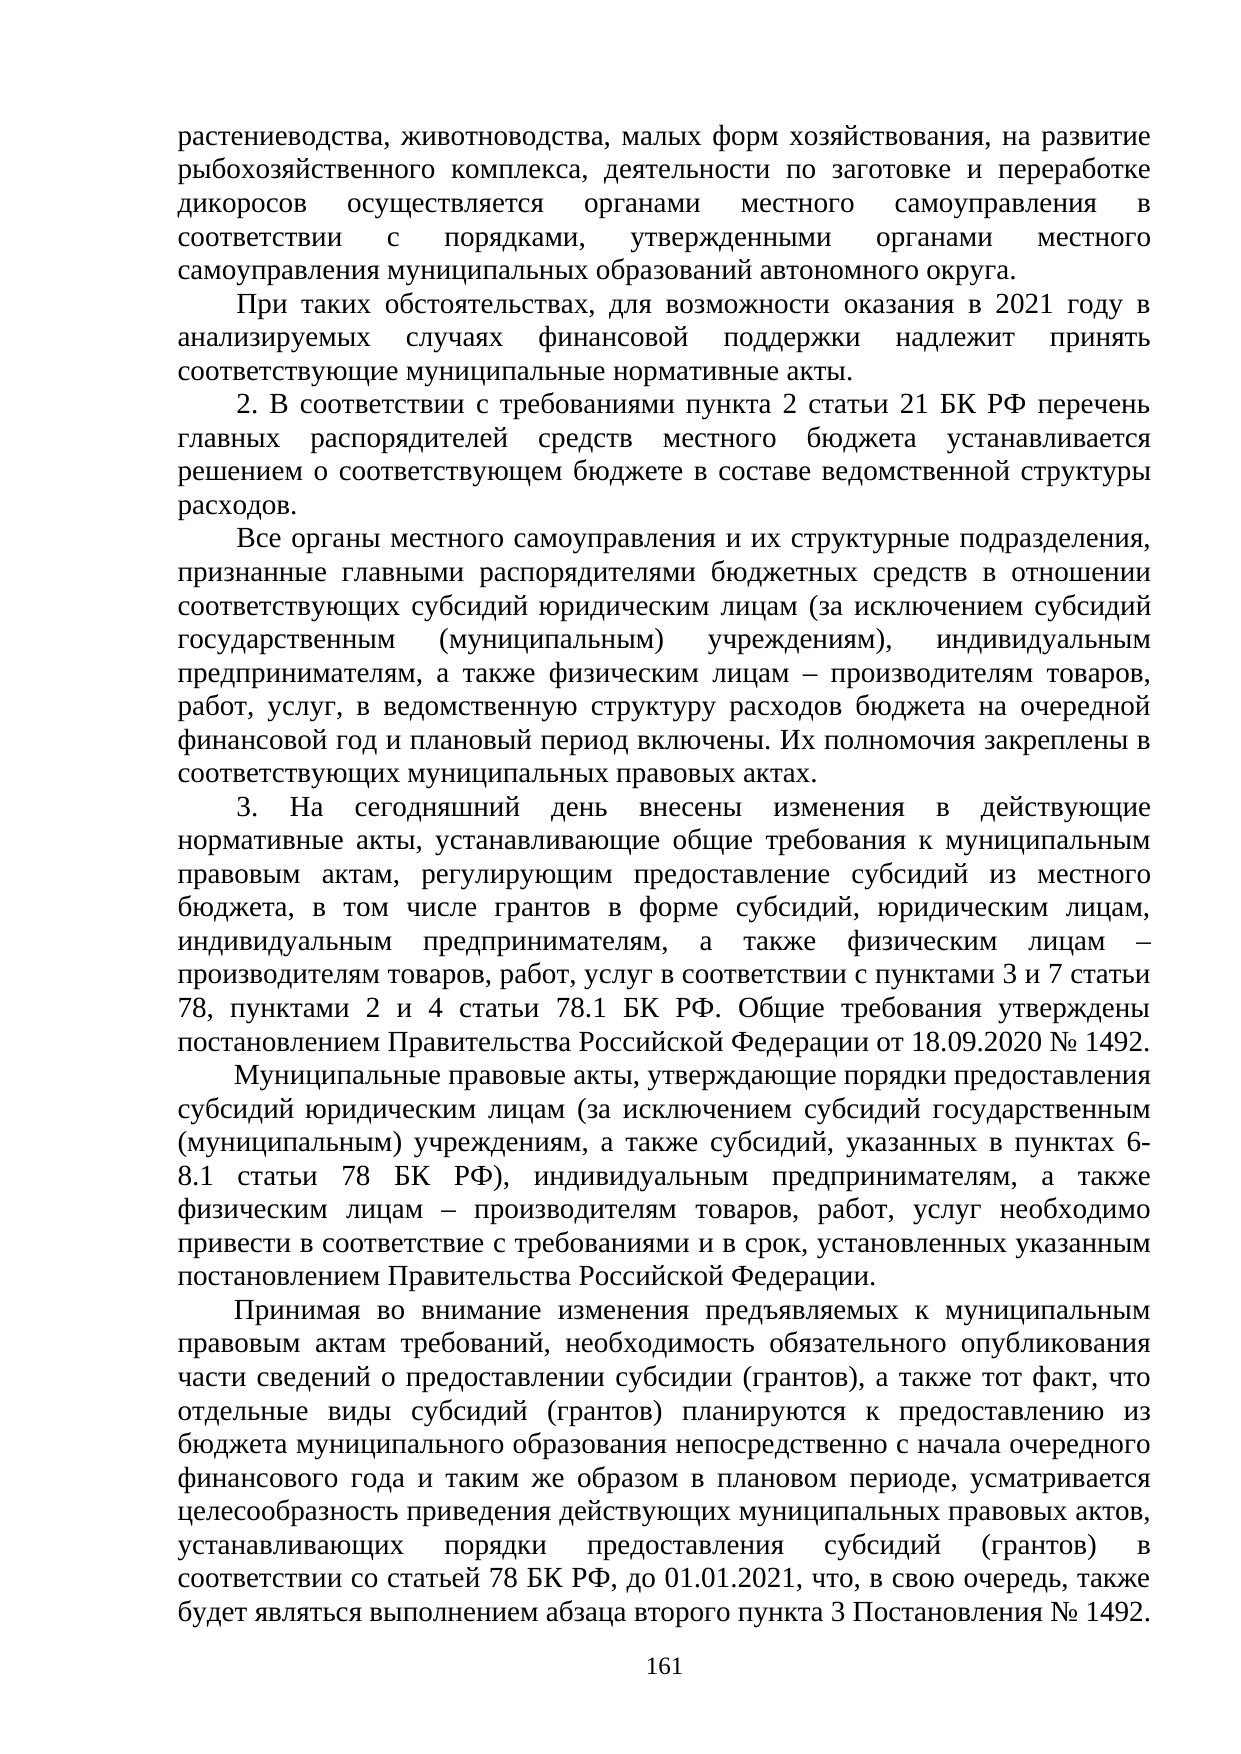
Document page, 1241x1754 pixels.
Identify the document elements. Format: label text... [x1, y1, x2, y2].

text При таких обстоятельствах, для возможности оказания в 2021 году в анализируемых случаях финансовой поддержки надлежит принять соответствующие муниципальные нормативные акты. [177, 286, 1152, 386]
text Муниципальные правовые акты, утверждающие порядки предоставления субсидий юридическим лицам (за исключением субсидий государственным (муниципальным) учреждениям, а также субсидий, указанных в пунктах 6-8.1 статьи 78 БК РФ), индивидуальным предпринимателям, а также физическим лицам – производителям товаров, работ, услуг необходимо привести в соответствие с требованиями и в срок, установленных указанным постановлением Правительства Российской Федерации. [177, 1057, 1152, 1292]
text Все органы местного самоуправления и их структурные подразделения, признанные главными распорядителями бюджетных средств в отношении соответствующих субсидий юридическим лицам (за исключением субсидий государственным (муниципальным) учреждениям), индивидуальным предпринимателям, а также физическим лицам – производителям товаров, работ, услуг, в ведомственную структуру расходов бюджета на очередной финансовой год и плановый период включены. Их полномочия закреплены в соответствующих муниципальных правовых актах. [177, 521, 1152, 789]
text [177, 118, 1152, 286]
text 2. В соответствии с требованиями пункта 2 статьи 21 БК РФ перечень главных распорядителей средств местного бюджета устанавливается решением о соответствующем бюджете в составе ведомственной структуры расходов. [177, 386, 1152, 521]
text 3. На сегодняшний день внесены изменения в действующие нормативные акты, устанавливающие общие требования к муниципальным правовым актам, регулирующим предоставление субсидий из местного бюджета, в том числе грантов в форме субсидий, юридическим лицам, индивидуальным предпринимателям, а также физическим лицам – производителям товаров, работ, услуг в соответствии с пунктами 3 и 7 статьи 78, пунктами 2 и 4 статьи 78.1 БК РФ. Общие требования утверждены постановлением Правительства Российской Федерации от 18.09.2020 № 1492. [177, 789, 1152, 1057]
text Принимая во внимание изменения предъявляемых к муниципальным правовым актам требований, необходимость обязательного опубликования части сведений о предоставлении субсидии (грантов), а также тот факт, что отдельные виды субсидий (грантов) планируются к предоставлению из бюджета муниципального образования непосредственно с начала очередного финансового года и таким же образом в плановом периоде, усматривается целесообразность приведения действующих муниципальных правовых актов, устанавливающих порядки предоставления субсидий (грантов) в соответствии со статьей 78 БК РФ, до 01.01.2021, что, в свою очередь, также будет являться выполнением абзаца второго пункта 3 Постановления № 1492. [177, 1292, 1152, 1627]
